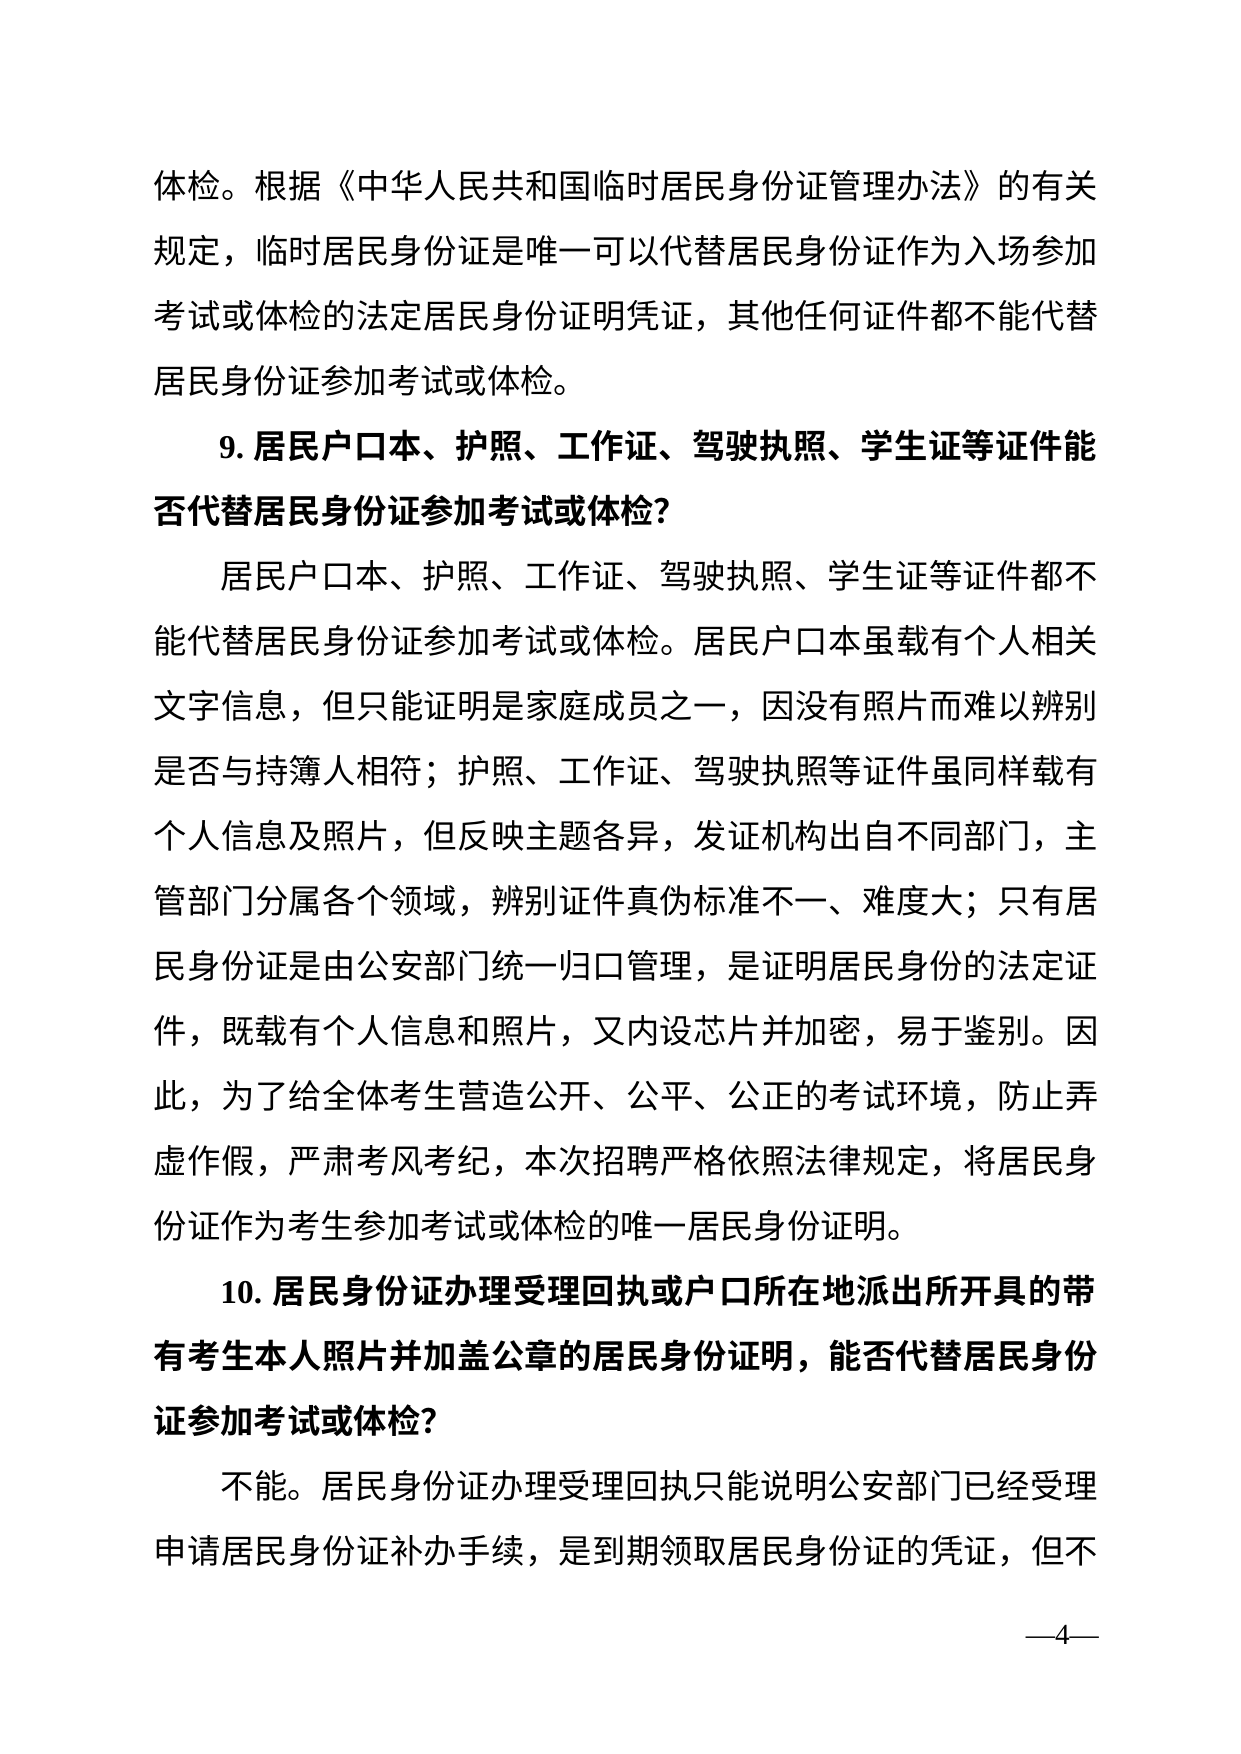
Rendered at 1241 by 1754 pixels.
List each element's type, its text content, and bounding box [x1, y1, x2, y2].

text 10. 居民身份证办理受理回执或户口所在地派出所开具的带有考生本人照片并加盖公章的居民身份证明，能否代替居民身份证参加考试或体检？ [153, 1256, 1098, 1451]
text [153, 151, 1098, 411]
text 9. 居民户口本、护照、工作证、驾驶执照、学生证等证件能否代替居民身份证参加考试或体检？ [153, 411, 1098, 541]
text 居民户口本、护照、工作证、驾驶执照、学生证等证件都不能代替居民身份证参加考试或体检。居民户口本虽载有个人相关文字信息，但只能证明是家庭成员之一，因没有照片而难以辨别是否与持簿人相符；护照、工作证、驾驶执照等证件虽同样载有个人信息及照片，但反映主题各异，发证机构出自不同部门，主管部门分属各个领域，辨别证件真伪标准不一、难度大；只有居民身份证是由公安部门统一归口管理，是证明居民身份的法定证件，既载有个人信息和照片，又内设芯片并加密，易于鉴别。因此，为了给全体考生营造公开、公平、公正的考试环境，防止弄虚作假，严肃考风考纪，本次招聘严格依照法律规定，将居民身份证作为考生参加考试或体检的唯一居民身份证明。 [153, 541, 1098, 1256]
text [153, 1451, 1098, 1581]
